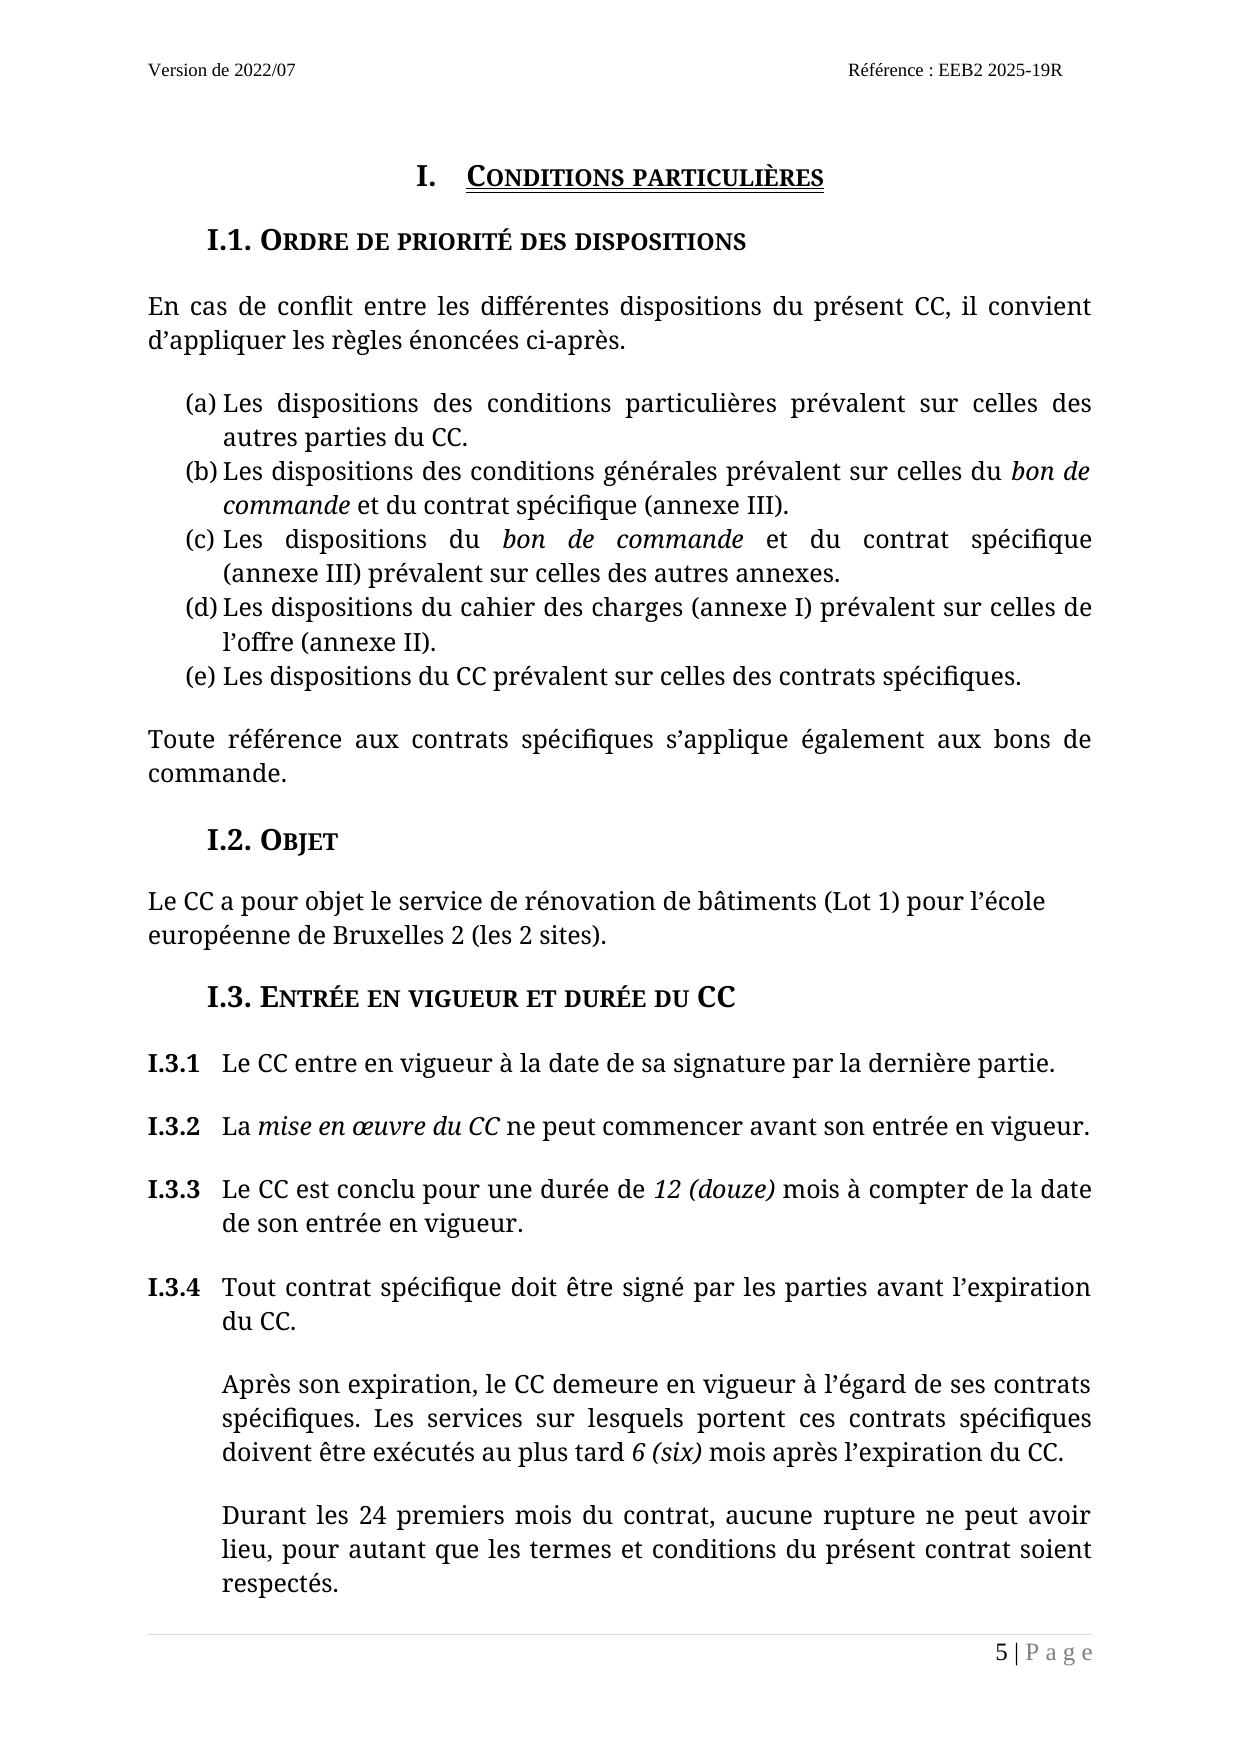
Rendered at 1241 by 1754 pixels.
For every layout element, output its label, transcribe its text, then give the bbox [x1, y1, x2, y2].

subtitle Entrée en vigueur et durée du CC [207, 977, 1092, 1016]
text Après son expiration, le CC demeure en vigueur à l’égard de ses contrats spécifiques. Les services sur lesquels portent ces contrats spécifiques doivent être exécutés au plus tard 6 (six) mois après l’expiration du CC. [222, 1366, 1092, 1469]
list Les dispositions des conditions particulières prévalent sur celles des autres parties du CC. [185, 386, 1092, 454]
list Les dispositions du CC prévalent sur celles des contrats spécifiques. [185, 658, 1092, 692]
text I.3.3 Le CC est conclu pour une durée de 12 (douze) mois à compter de la date de son entrée en vigueur. [148, 1172, 1092, 1240]
text Toute référence aux contrats spécifiques s’applique également aux bons de commande. [148, 721, 1092, 789]
text Durant les 24 premiers mois du contrat, aucune rupture ne peut avoir lieu, pour autant que les termes et conditions du présent contrat soient respectés. [222, 1498, 1092, 1600]
list Les dispositions du cahier des charges (annexe I) prévalent sur celles de l’offre (annexe II). [185, 590, 1092, 658]
text I.3.2 La mise en œuvre du CC ne peut commencer avant son entrée en vigueur. [148, 1109, 1092, 1143]
list Les dispositions du bon de commande et du contrat spécifique (annexe III) prévalent sur celles des autres annexes. [185, 522, 1092, 590]
subtitle Ordre de priorité des dispositions [207, 219, 1092, 259]
text En cas de conflit entre les différentes dispositions du présent CC, il convient d’appliquer les règles énoncées ci-après. [148, 288, 1092, 357]
text I.3.4 Tout contrat spécifique doit être signé par les parties avant l’expiration du CC. [148, 1269, 1092, 1337]
list Les dispositions des conditions générales prévalent sur celles du bon de commande et du contrat spécifique (annexe III). [185, 454, 1092, 522]
subtitle Objet [207, 819, 1092, 858]
subtitle Conditions particulières [148, 155, 1092, 194]
text I.3.1 Le CC entre en vigueur à la date de sa signature par la dernière partie. [148, 1045, 1092, 1079]
text Le CC a pour objet le service de rénovation de bâtiments (Lot 1) pour l’école européenne de Bruxelles 2 (les 2 sites). [148, 883, 1092, 952]
